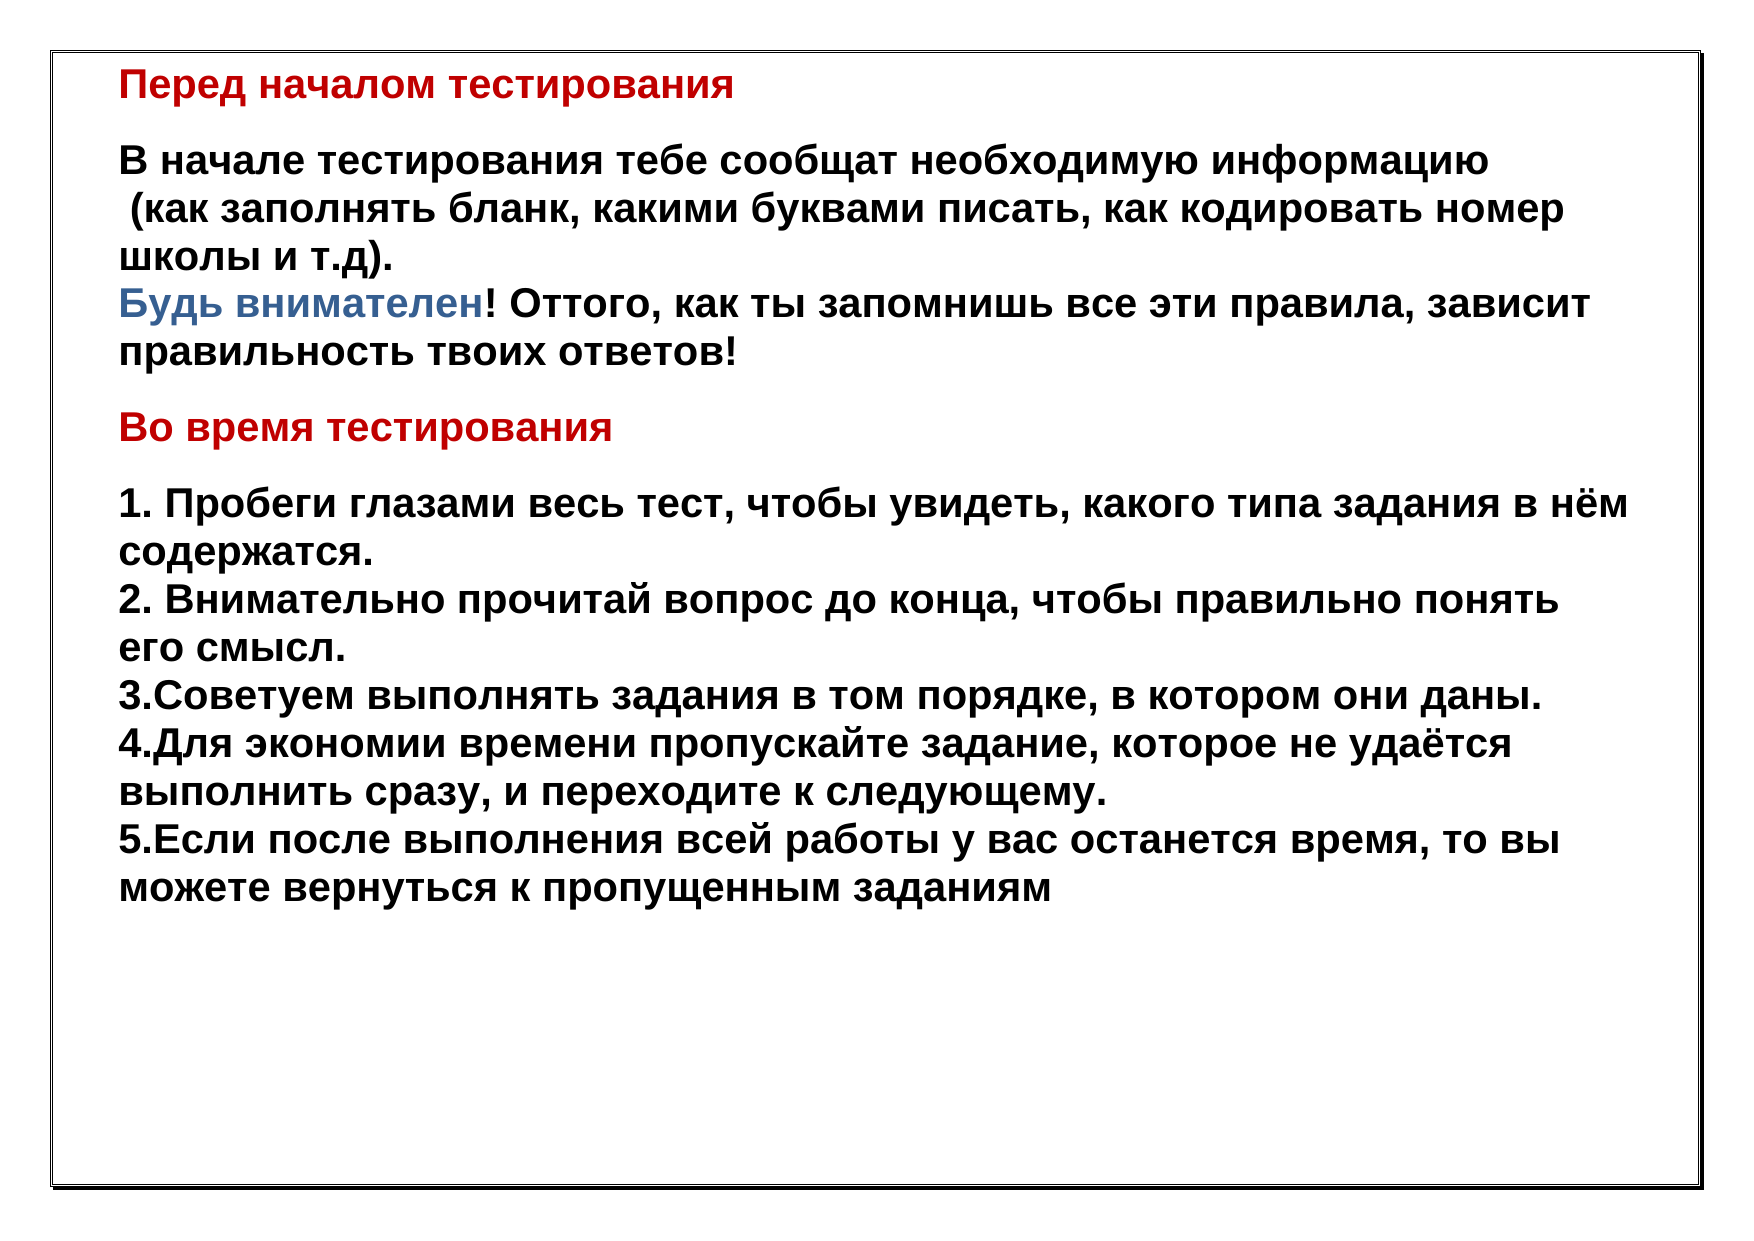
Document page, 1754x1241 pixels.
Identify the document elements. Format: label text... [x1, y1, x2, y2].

text 1. Пробеги глазами весь тест, чтобы увидеть, какого типа задания в нём содержатся. 2. Внимательно прочитай вопрос до конца, чтобы правильно понять его смысл. 3.Советуем выполнять задания в том порядке, в котором они даны. [118, 479, 1633, 718]
text В начале тестирования тебе сообщат необходимую информацию [118, 135, 1633, 183]
text 4.Для экономии времени пропускайте задание, которое не удаётся выполнить сразу, и переходите к следующему. [118, 718, 1633, 814]
text Перед началом тестирования [118, 59, 1633, 135]
text 5.Если после выполнения всей работы у вас останется время, то вы можете вернуться к пропущенным заданиям [118, 814, 1633, 910]
text (как заполнять бланк, какими буквами писать, как кодировать номер школы и т.д). Будь внимателен! Оттого, как ты запомнишь все эти правила, зависит правильность твоих ответов! [118, 183, 1633, 403]
text Во время тестирования [118, 403, 1633, 479]
